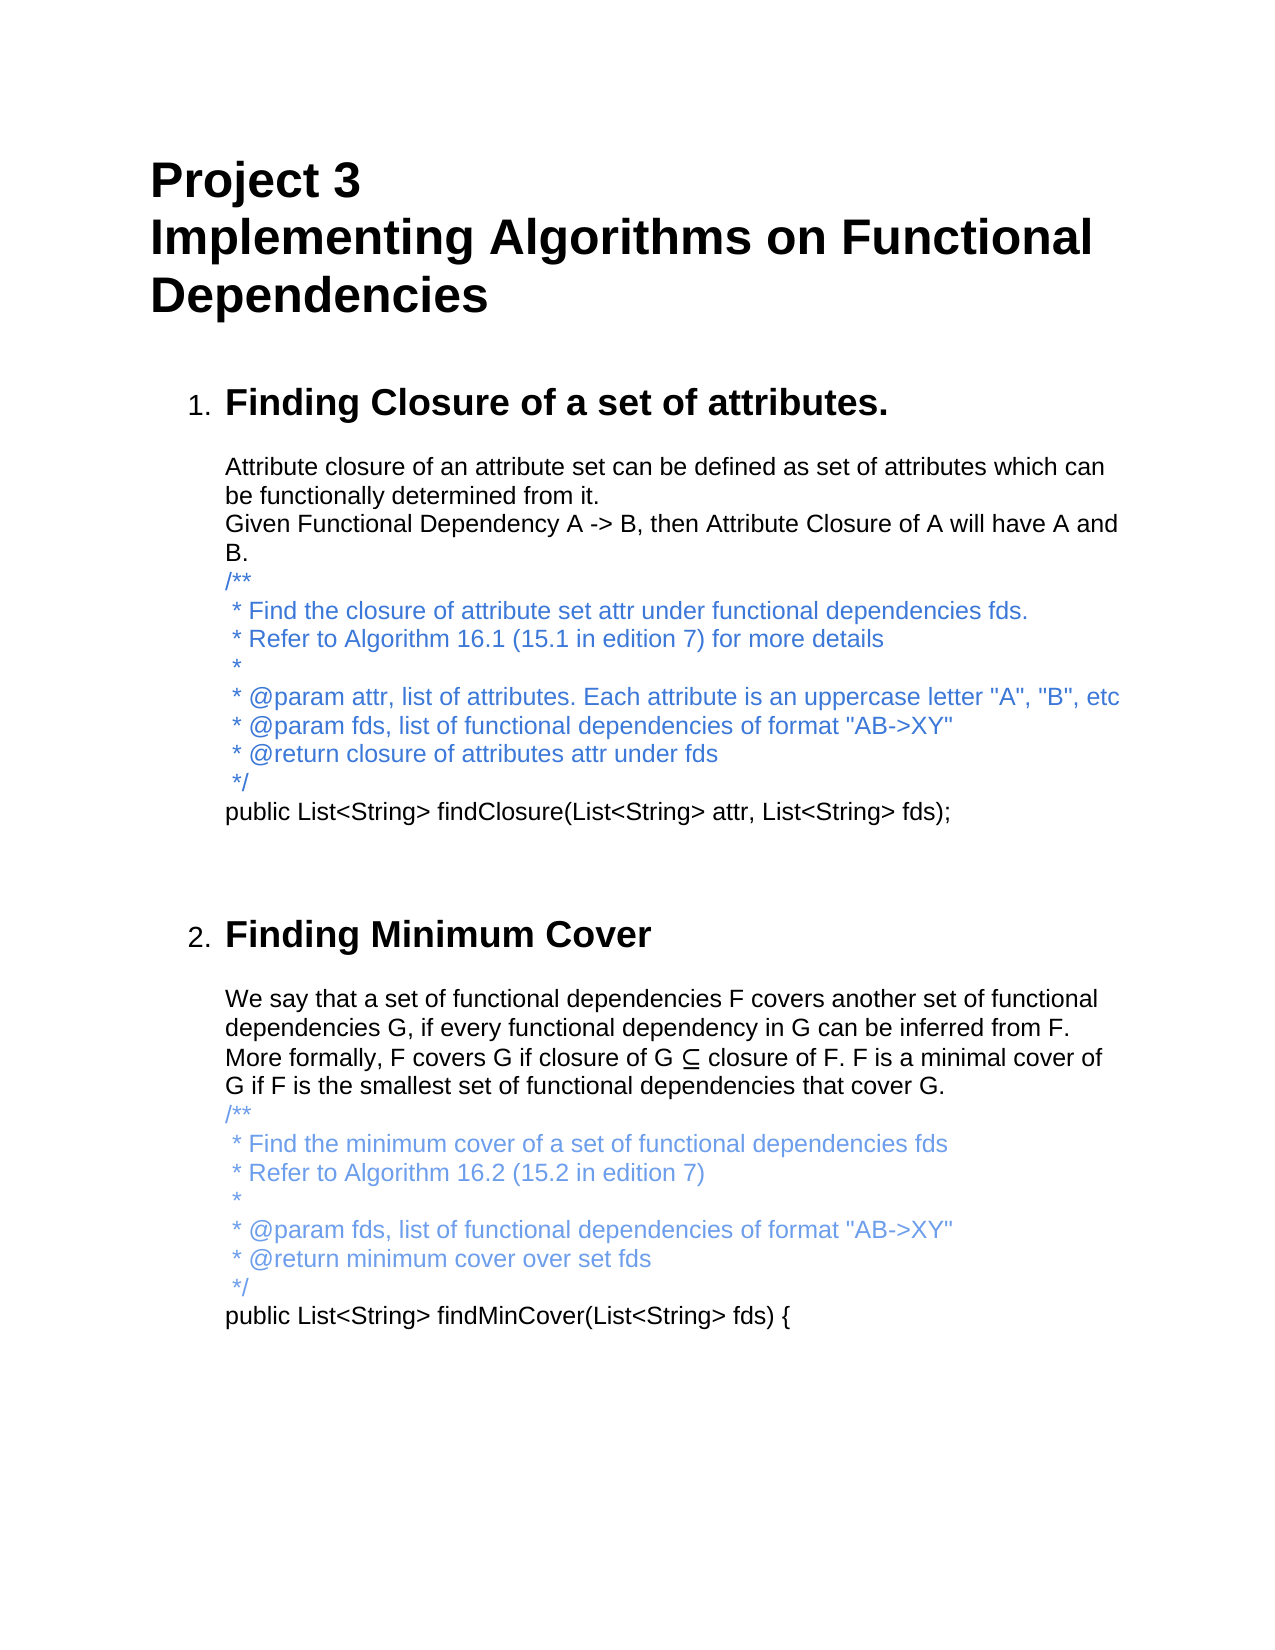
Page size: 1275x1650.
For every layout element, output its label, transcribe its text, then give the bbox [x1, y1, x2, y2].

text Implementing Algorithms on Functional Dependencies [150, 207, 1125, 322]
text * @return closure of attributes attr under fds [150, 739, 1125, 768]
text * @param fds, list of functional dependencies of format "AB->XY" [150, 711, 1125, 739]
text * Find the closure of attribute set attr under functional dependencies fds. [150, 596, 1125, 624]
text */ [150, 1273, 1125, 1301]
text * Find the minimum cover of a set of functional dependencies fds [150, 1129, 1125, 1158]
text * @param attr, list of attributes. Each attribute is an uppercase letter "A", "B", etc [150, 682, 1125, 711]
text * Refer to Algorithm 16.2 (15.2 in edition 7) [150, 1158, 1125, 1186]
text * @return minimum cover over set fds [150, 1244, 1125, 1273]
text * Refer to Algorithm 16.1 (15.1 in edition 7) for more details [150, 624, 1125, 653]
text public List<String> findMinCover(List<String> fds) { [150, 1301, 1125, 1330]
list Finding Minimum Cover We say that a set of functional dependencies F covers another set of functional dependencies G, if every functional dependency in G can be inferred from F. More formally, F covers G if closure of G ⊆ closure of F. F is a minimal cover of G if F is the smallest set of functional dependencies that cover G. /** [187, 912, 1125, 1129]
text * [150, 1186, 1125, 1215]
text Project 3 [150, 150, 1125, 207]
text * [150, 653, 1125, 682]
text * @param fds, list of functional dependencies of format "AB->XY" [150, 1215, 1125, 1244]
text public List<String> findClosure(List<String> attr, List<String> fds); [150, 797, 1125, 826]
list Finding Closure of a set of attributes. Attribute closure of an attribute set can be defined as set of attributes which can be functionally determined from it. Given Functional Dependency A -> B, then Attribute Closure of A will have A and B. /** [187, 380, 1125, 596]
text */ [150, 768, 1125, 797]
